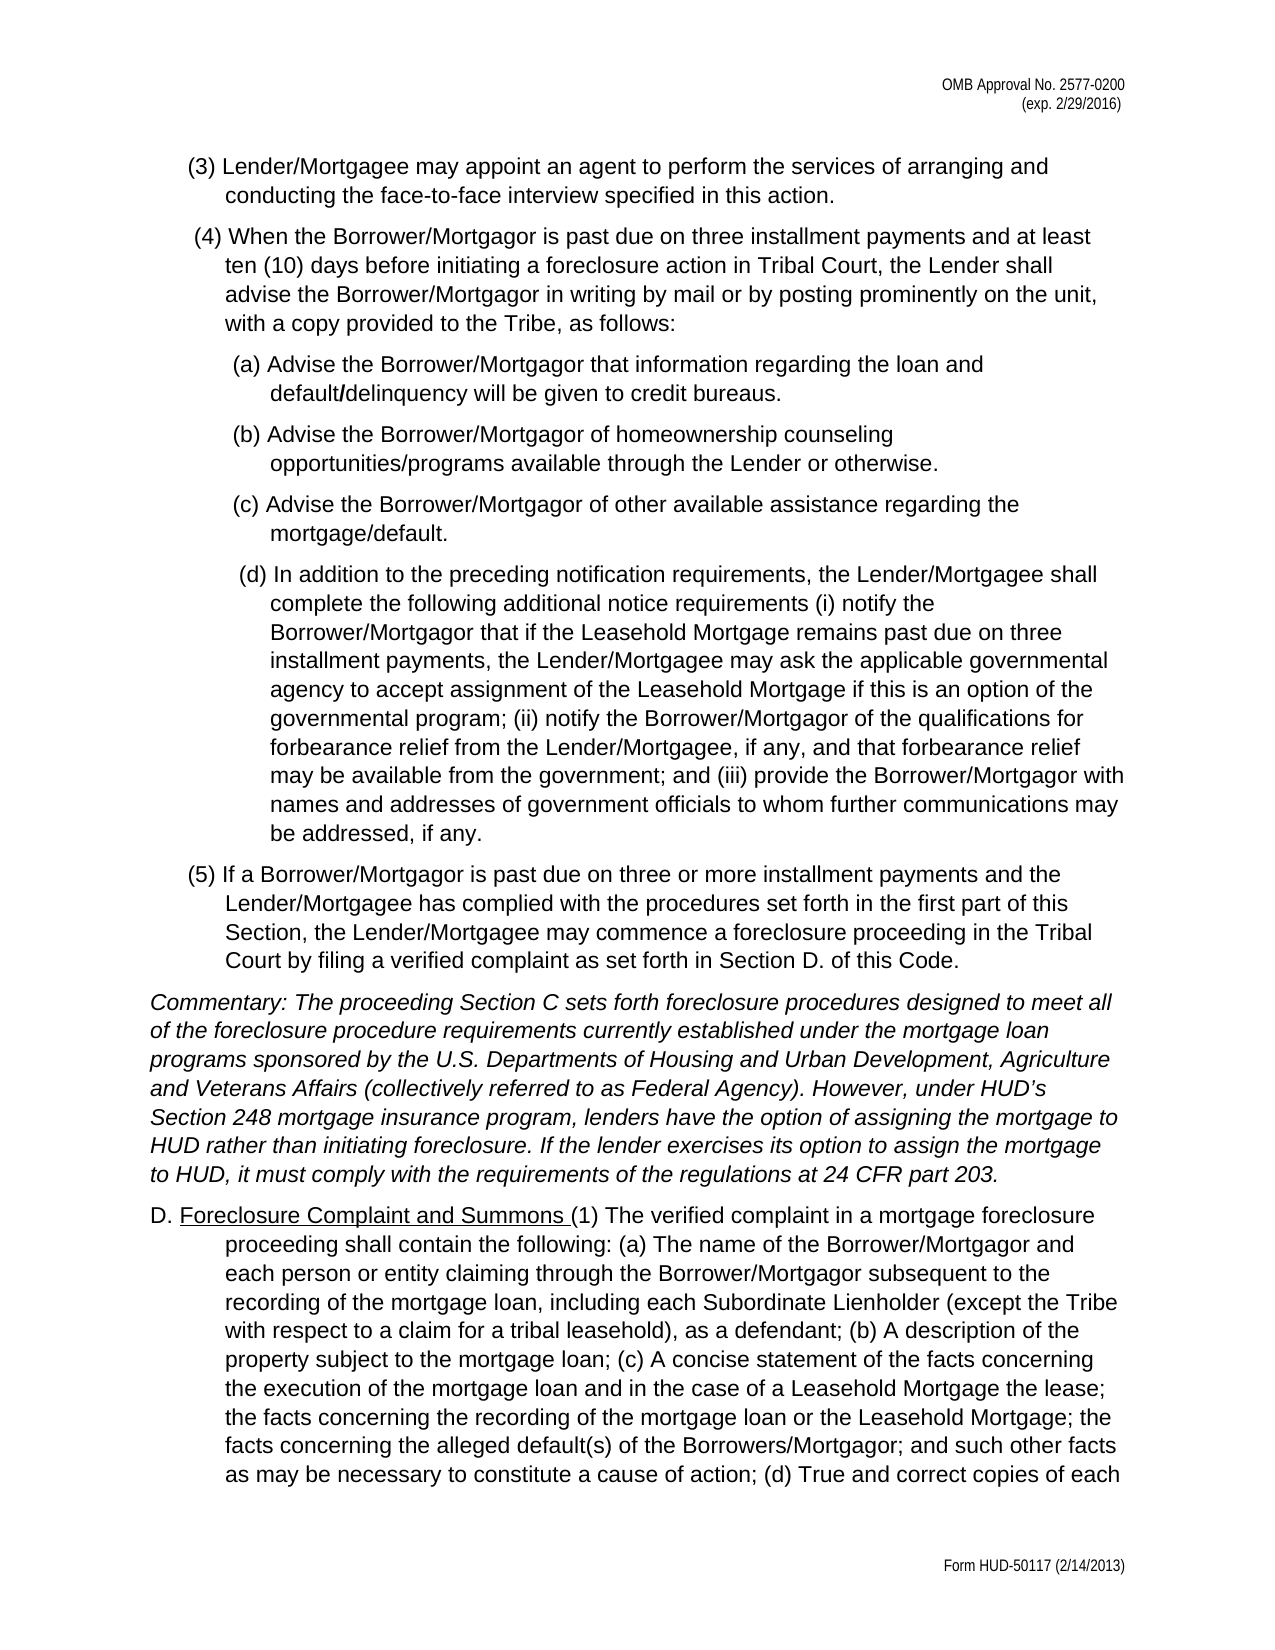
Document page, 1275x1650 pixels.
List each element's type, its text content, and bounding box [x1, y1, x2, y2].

text (5) If a Borrower/Mortgagor is past due on three or more installment payments and the Lender/Mortgagee has complied with the procedures set forth in the first part of this Section, the Lender/Mortgagee may commence a foreclosure proceeding in the Tribal Court by filing a verified complaint as set forth in Section D. of this Code. [187, 859, 1125, 974]
text (a) Advise the Borrower/Mortgagor that information regarding the loan and default/delinquency will be given to credit bureaus. [232, 349, 1125, 406]
text (d) In addition to the preceding notification requirements, the Lender/Mortgagee shall complete the following additional notice requirements (i) notify the Borrower/Mortgagor that if the Leasehold Mortgage remains past due on three installment payments, the Lender/Mortgagee may ask the applicable governmental agency to accept assignment of the Leasehold Mortgage if this is an option of the governmental program; (ii) notify the Borrower/Mortgagor of the qualifications for forbearance relief from the Lender/Mortgagee, if any, and that forbearance relief may be available from the government; and (iii) provide the Borrower/Mortgagor with names and addresses of government officials to whom further communications may be addressed, if any. [232, 559, 1125, 846]
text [150, 1200, 1125, 1487]
text Commentary: The proceeding Section C sets forth foreclosure procedures designed to meet all of the foreclosure procedure requirements currently established under the mortgage loan programs sponsored by the U.S. Departments of Housing and Urban Development, Agriculture and Veterans Affairs (collectively referred to as Federal Agency). However, under HUD’s Section 248 mortgage insurance program, lenders have the option of assigning the mortgage to HUD rather than initiating foreclosure. If the lender exercises its option to assign the mortgage to HUD, it must comply with the requirements of the regulations at 24 CFR part 203. [150, 986, 1125, 1187]
text (c) Advise the Borrower/Mortgagor of other available assistance regarding the mortgage/default. [232, 489, 1125, 546]
text (3) Lender/Mortgagee may appoint an agent to perform the services of arranging and conducting the face-to-face interview specified in this action. [187, 150, 1125, 208]
text (b) Advise the Borrower/Mortgagor of homeownership counseling opportunities/programs available through the Lender or otherwise. [232, 419, 1125, 476]
text (4) When the Borrower/Mortgagor is past due on three installment payments and at least ten (10) days before initiating a foreclosure action in Tribal Court, the Lender shall advise the Borrower/Mortgagor in writing by mail or by posting prominently on the unit, with a copy provided to the Tribe, as follows: [187, 220, 1125, 336]
